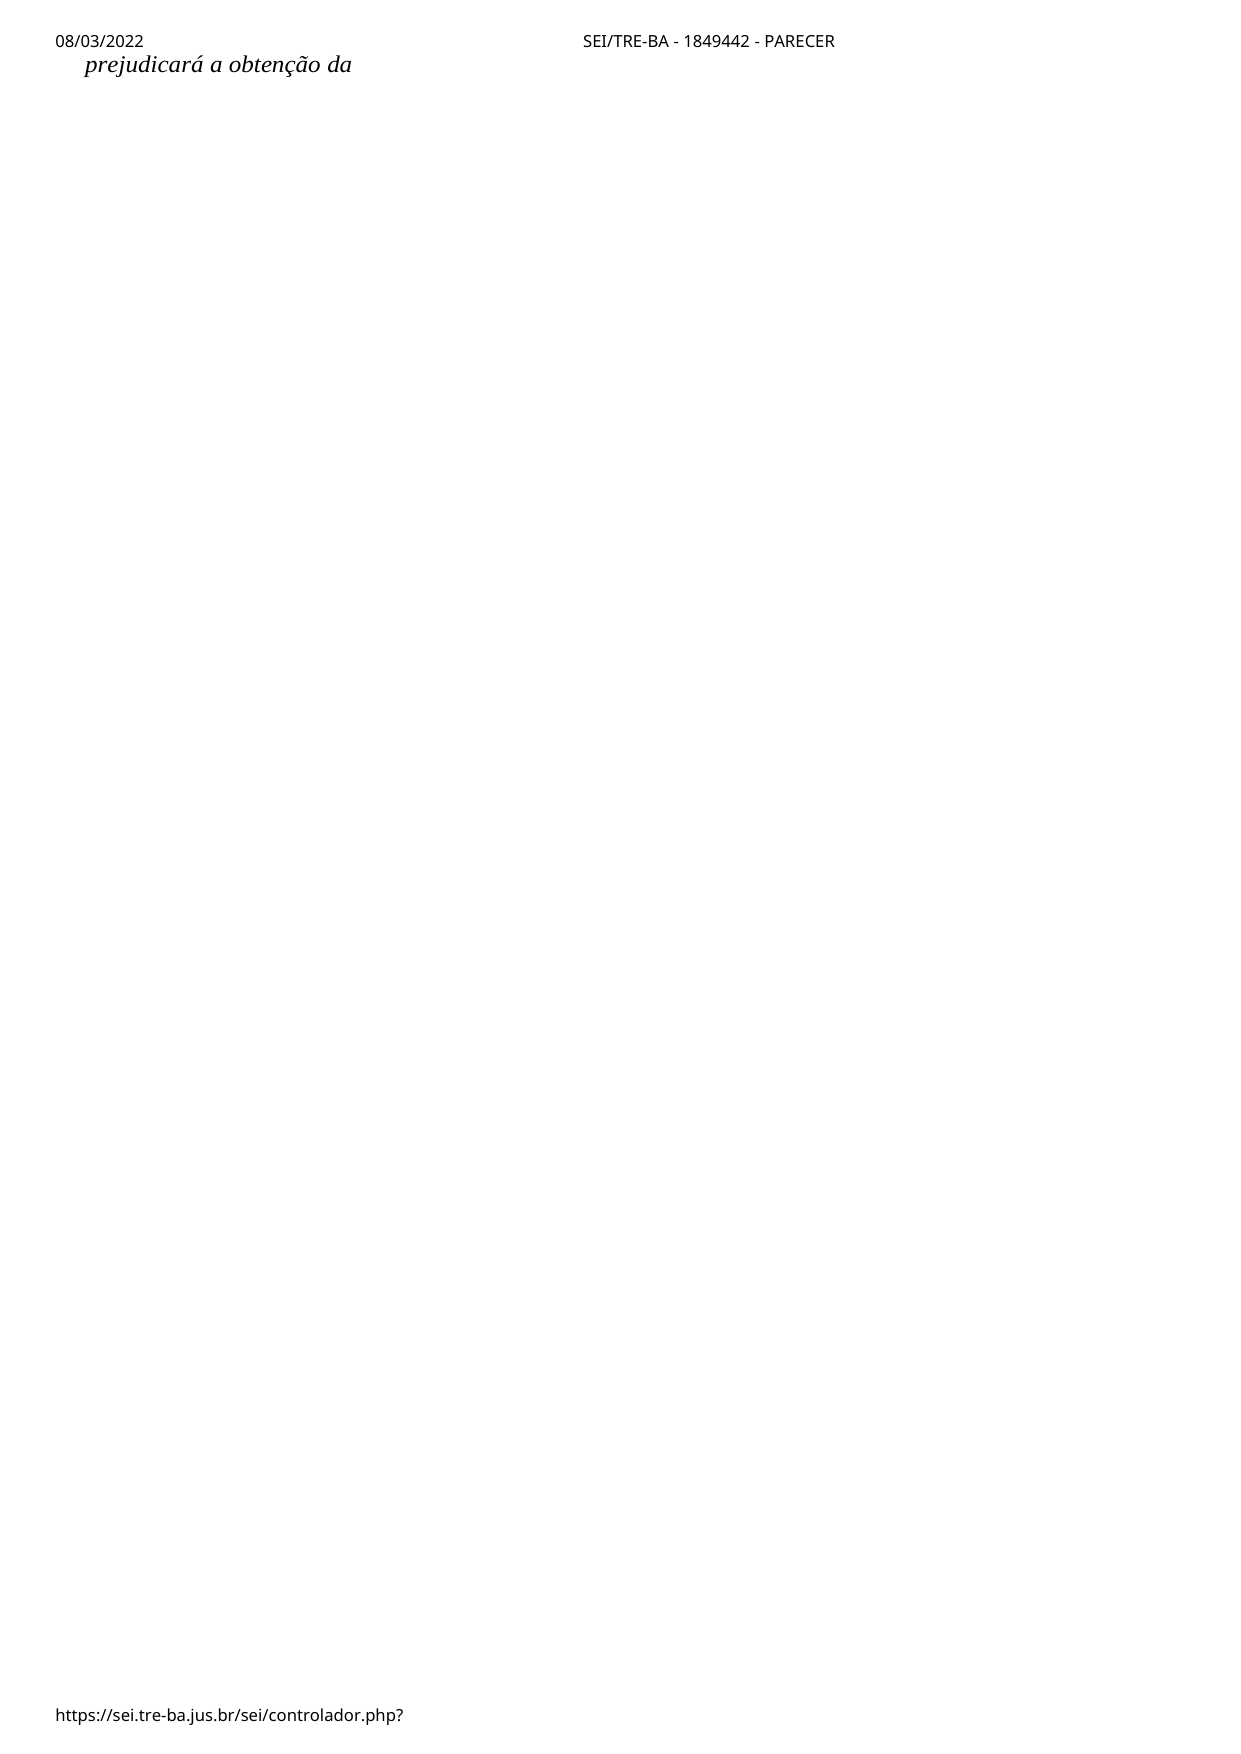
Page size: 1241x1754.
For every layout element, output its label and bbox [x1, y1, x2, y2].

list [85, 50, 1158, 78]
